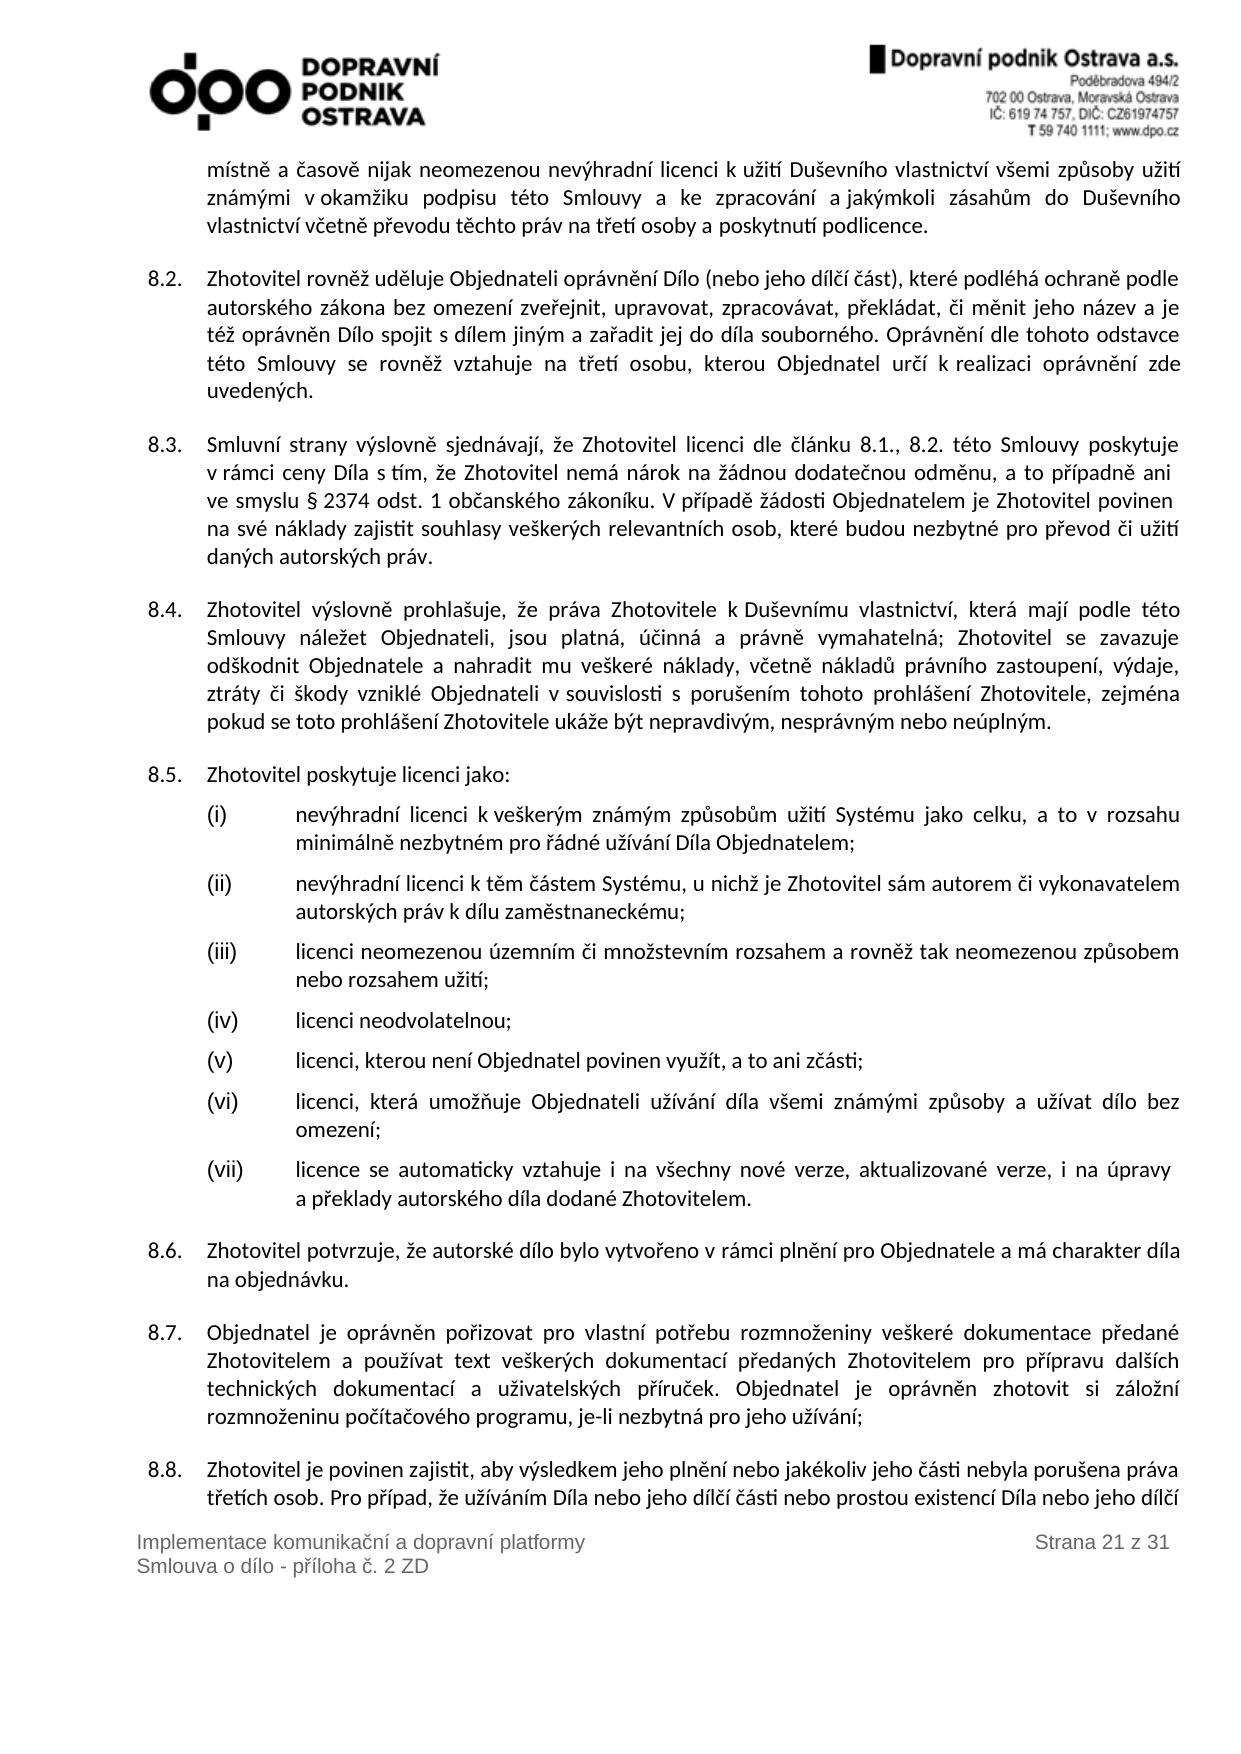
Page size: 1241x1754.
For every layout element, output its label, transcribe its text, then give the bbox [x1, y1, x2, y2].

list licenci neodvolatelnou; [207, 1006, 1181, 1034]
list nevýhradní licenci k veškerým známým způsobům užití Systému jako celku, a to v rozsahu minimálně nezbytném pro řádné užívání Díla Objednatelem; [207, 800, 1181, 856]
list Zhotovitel rovněž uděluje Objednateli oprávnění Dílo (nebo jeho dílčí část), které podléhá ochraně podle autorského zákona bez omezení zveřejnit, upravovat, zpracovávat, překládat, či měnit jeho název a je též oprávněn Dílo spojit s dílem jiným a zařadit jej do díla souborného. Oprávnění dle tohoto odstavce této Smlouvy se rovněž vztahuje na třetí osobu, kterou Objednatel určí k realizaci oprávnění zde uvedených. [148, 264, 1181, 405]
list licenci, kterou není Objednatel povinen využít, a to ani zčásti; [207, 1047, 1181, 1074]
list nevýhradní licenci k těm částem Systému, u nichž je Zhotovitel sám autorem či vykonavatelem autorských práv k dílu zaměstnaneckému; [207, 869, 1181, 925]
list Objednatel je oprávněn pořizovat pro vlastní potřebu rozmnoženiny veškeré dokumentace předané Zhotovitelem a používat text veškerých dokumentací předaných Zhotovitelem pro přípravu dalších technických dokumentací a uživatelských příruček. Objednatel je oprávněn zhotovit si záložní rozmnoženinu počítačového programu, je-li nezbytná pro jeho užívání; [148, 1318, 1181, 1430]
list Zhotovitel poskytuje licenci jako: [148, 760, 1181, 788]
list licenci neomezenou územním či množstevním rozsahem a rovněž tak neomezenou způsobem nebo rozsahem užití; [207, 937, 1181, 993]
picture [867, 42, 1182, 142]
picture [147, 50, 444, 134]
list Zhotovitel výslovně prohlašuje, že práva Zhotovitele k Duševnímu vlastnictví, která mají podle této Smlouvy náležet Objednateli, jsou platná, účinná a právně vymahatelná; Zhotovitel se zavazuje odškodnit Objednatele a nahradit mu veškeré náklady, včetně nákladů právního zastoupení, výdaje, ztráty či škody vzniklé Objednateli v souvislosti s porušením tohoto prohlášení Zhotovitele, zejména pokud se toto prohlášení Zhotovitele ukáže být nepravdivým, nesprávným nebo neúplným. [148, 595, 1181, 735]
list Zhotovitel potvrzuje, že autorské dílo bylo vytvořeno v rámci plnění pro Objednatele a má charakter díla na objednávku. [148, 1237, 1181, 1293]
list licenci, která umožňuje Objednateli užívání díla všemi známými způsoby a užívat dílo bez omezení; [207, 1087, 1181, 1143]
list Smluvní strany výslovně sjednávají, že Zhotovitel licenci dle článku 8.1., 8.2. této Smlouvy poskytuje v rámci ceny Díla s tím, že Zhotovitel nemá nárok na žádnou dodatečnou odměnu, a to případně ani ve smyslu § 2374 odst. 1 občanského zákoníku. V případě žádosti Objednatelem je Zhotovitel povinen na své náklady zajistit souhlasy veškerých relevantních osob, které budou nezbytné pro převod či užití daných autorských práv. [148, 430, 1181, 570]
list licence se automaticky vztahuje i na všechny nové verze, aktualizované verze, i na úpravy a překlady autorského díla dodané Zhotovitelem. [207, 1156, 1181, 1212]
